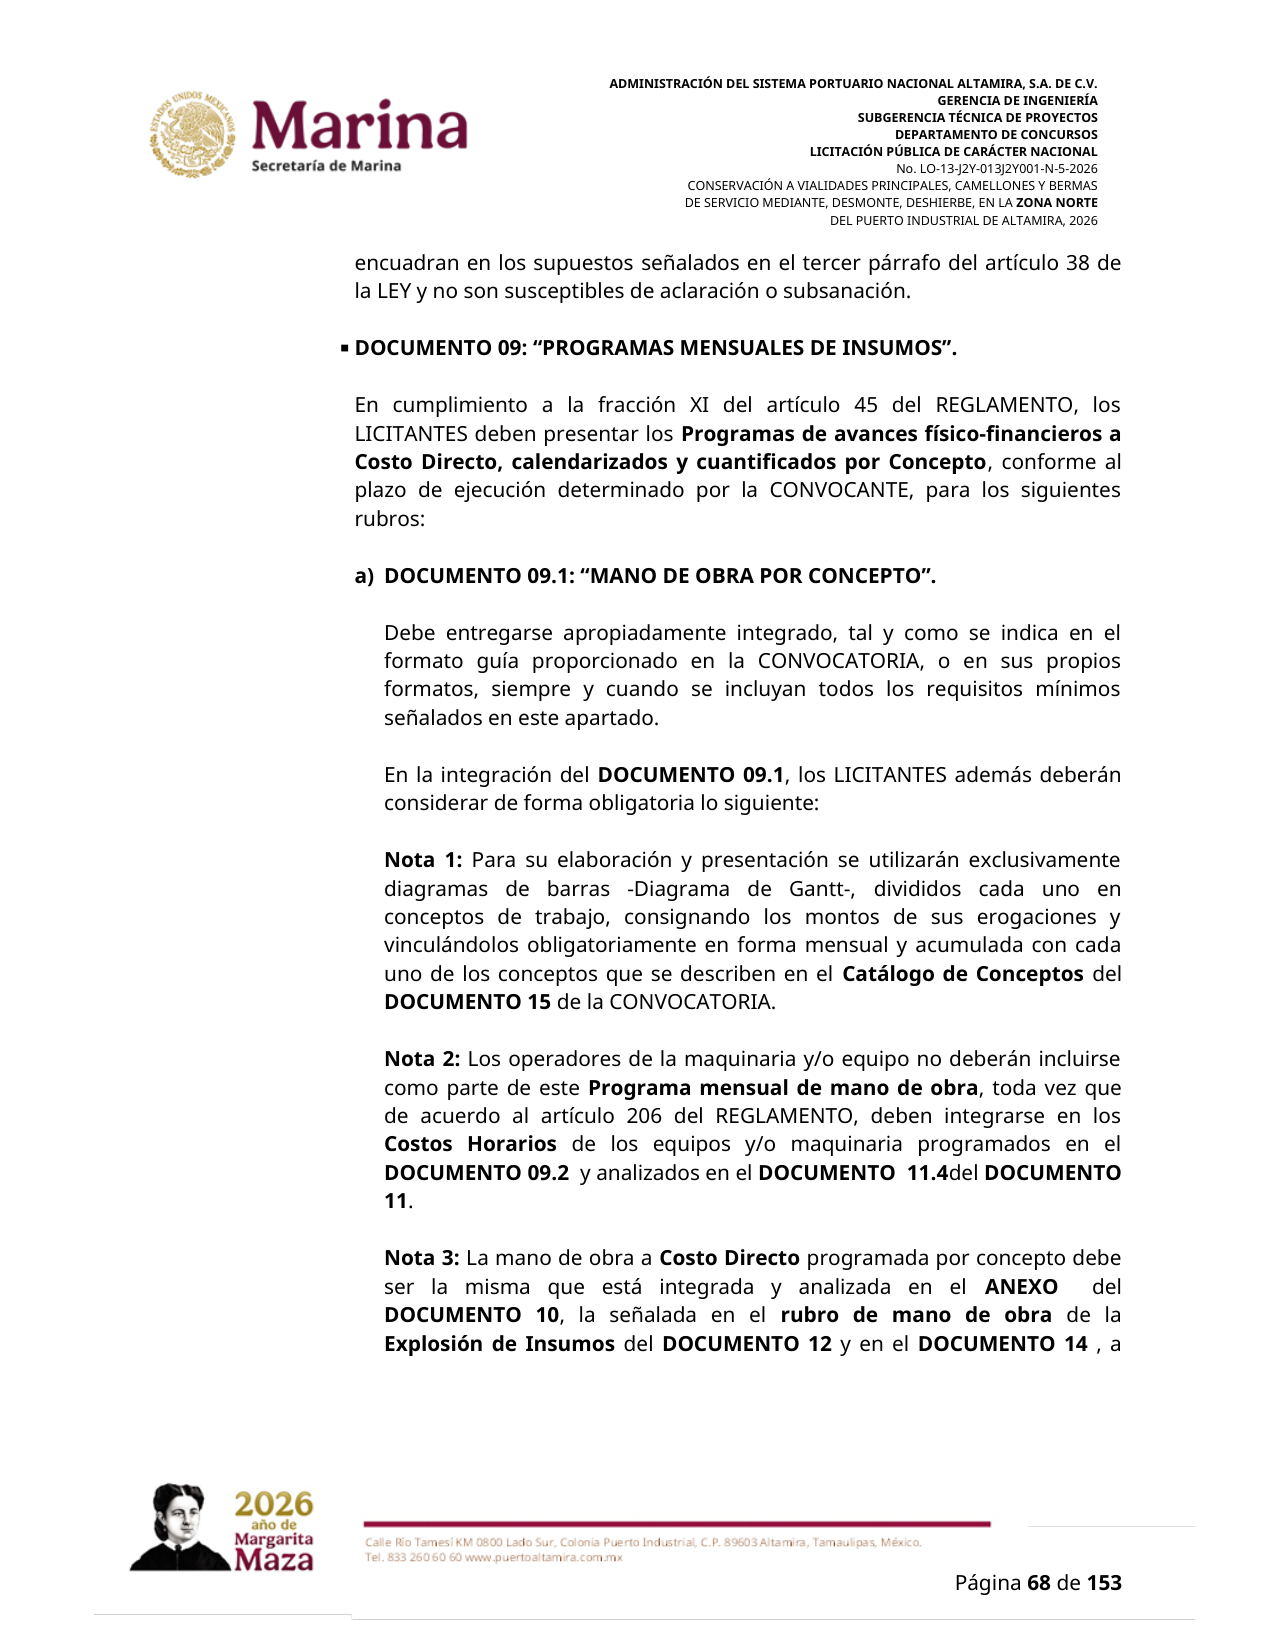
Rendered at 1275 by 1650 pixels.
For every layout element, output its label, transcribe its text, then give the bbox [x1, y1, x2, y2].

list DOCUMENTO 09.1: “MANO DE OBRA POR CONCEPTO”. [354, 561, 1122, 589]
picture [93, 1452, 1195, 1621]
text En la integración del DOCUMENTO 09.1, los LICITANTES además deberán considerar de forma obligatoria lo siguiente: [384, 760, 1122, 817]
list Nota 2: Los operadores de la maquinaria y/o equipo no deberán incluirse como parte de este Programa mensual de mano de obra, toda vez que de acuerdo al artículo 206 del REGLAMENTO, deben integrarse en los Costos Horarios de los equipos y/o maquinaria programados en el DOCUMENTO 09.2 y analizados en el DOCUMENTO 11.4del DOCUMENTO 11. [384, 1044, 1122, 1215]
text En cumplimiento a la fracción XI del artículo 45 del REGLAMENTO, los LICITANTES deben presentar los Programas de avances físico-financieros a Costo Directo, calendarizados y cuantificados por Concepto, conforme al plazo de ejecución determinado por la CONVOCANTE, para los siguientes rubros: [354, 390, 1122, 532]
list Nota 1: Para su elaboración y presentación se utilizarán exclusivamente diagramas de barras -Diagrama de Gantt-, divididos cada uno en conceptos de trabajo, consignando los montos de sus erogaciones y vinculándolos obligatoriamente en forma mensual y acumulada con cada uno de los conceptos que se describen en el Catálogo de Conceptos del DOCUMENTO 15 de la CONVOCATORIA. [384, 845, 1122, 1016]
picture [102, 56, 515, 208]
list Debe entregarse apropiadamente integrado, tal y como se indica en el formato guía proporcionado en la CONVOCATORIA, o en sus propios formatos, siempre y cuando se incluyan todos los requisitos mínimos señalados en este apartado. [384, 618, 1122, 731]
list DOCUMENTO 09: “PROGRAMAS MENSUALES DE INSUMOS”. [340, 333, 1122, 362]
